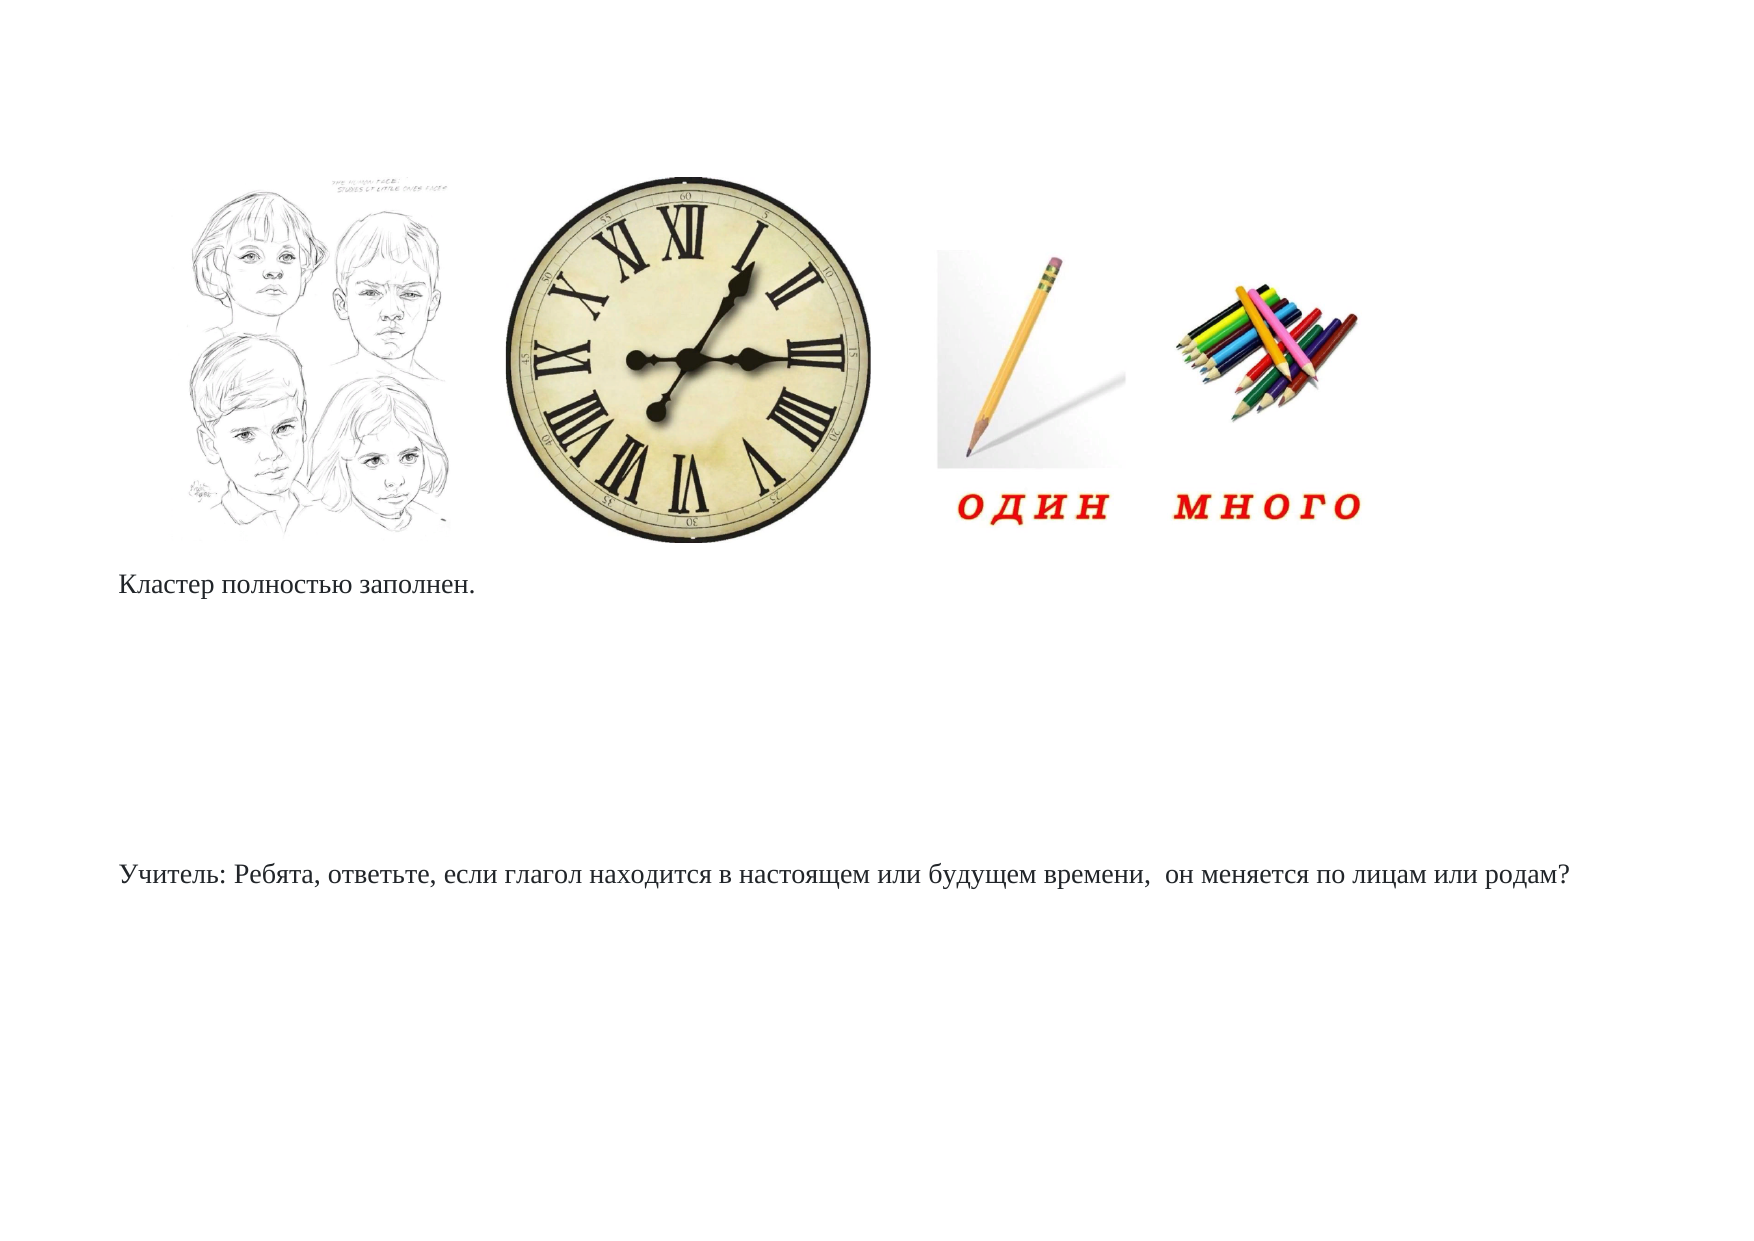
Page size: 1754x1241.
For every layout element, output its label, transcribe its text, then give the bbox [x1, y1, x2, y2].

picture [926, 242, 1377, 543]
picture [168, 177, 451, 543]
text Кластер полностью заполнен. [118, 567, 1636, 599]
text Учитель: Ребята, ответьте, если глагол находится в настоящем или будущем времени, он меняется по лицам или родам? [118, 857, 1636, 890]
picture [505, 177, 871, 543]
